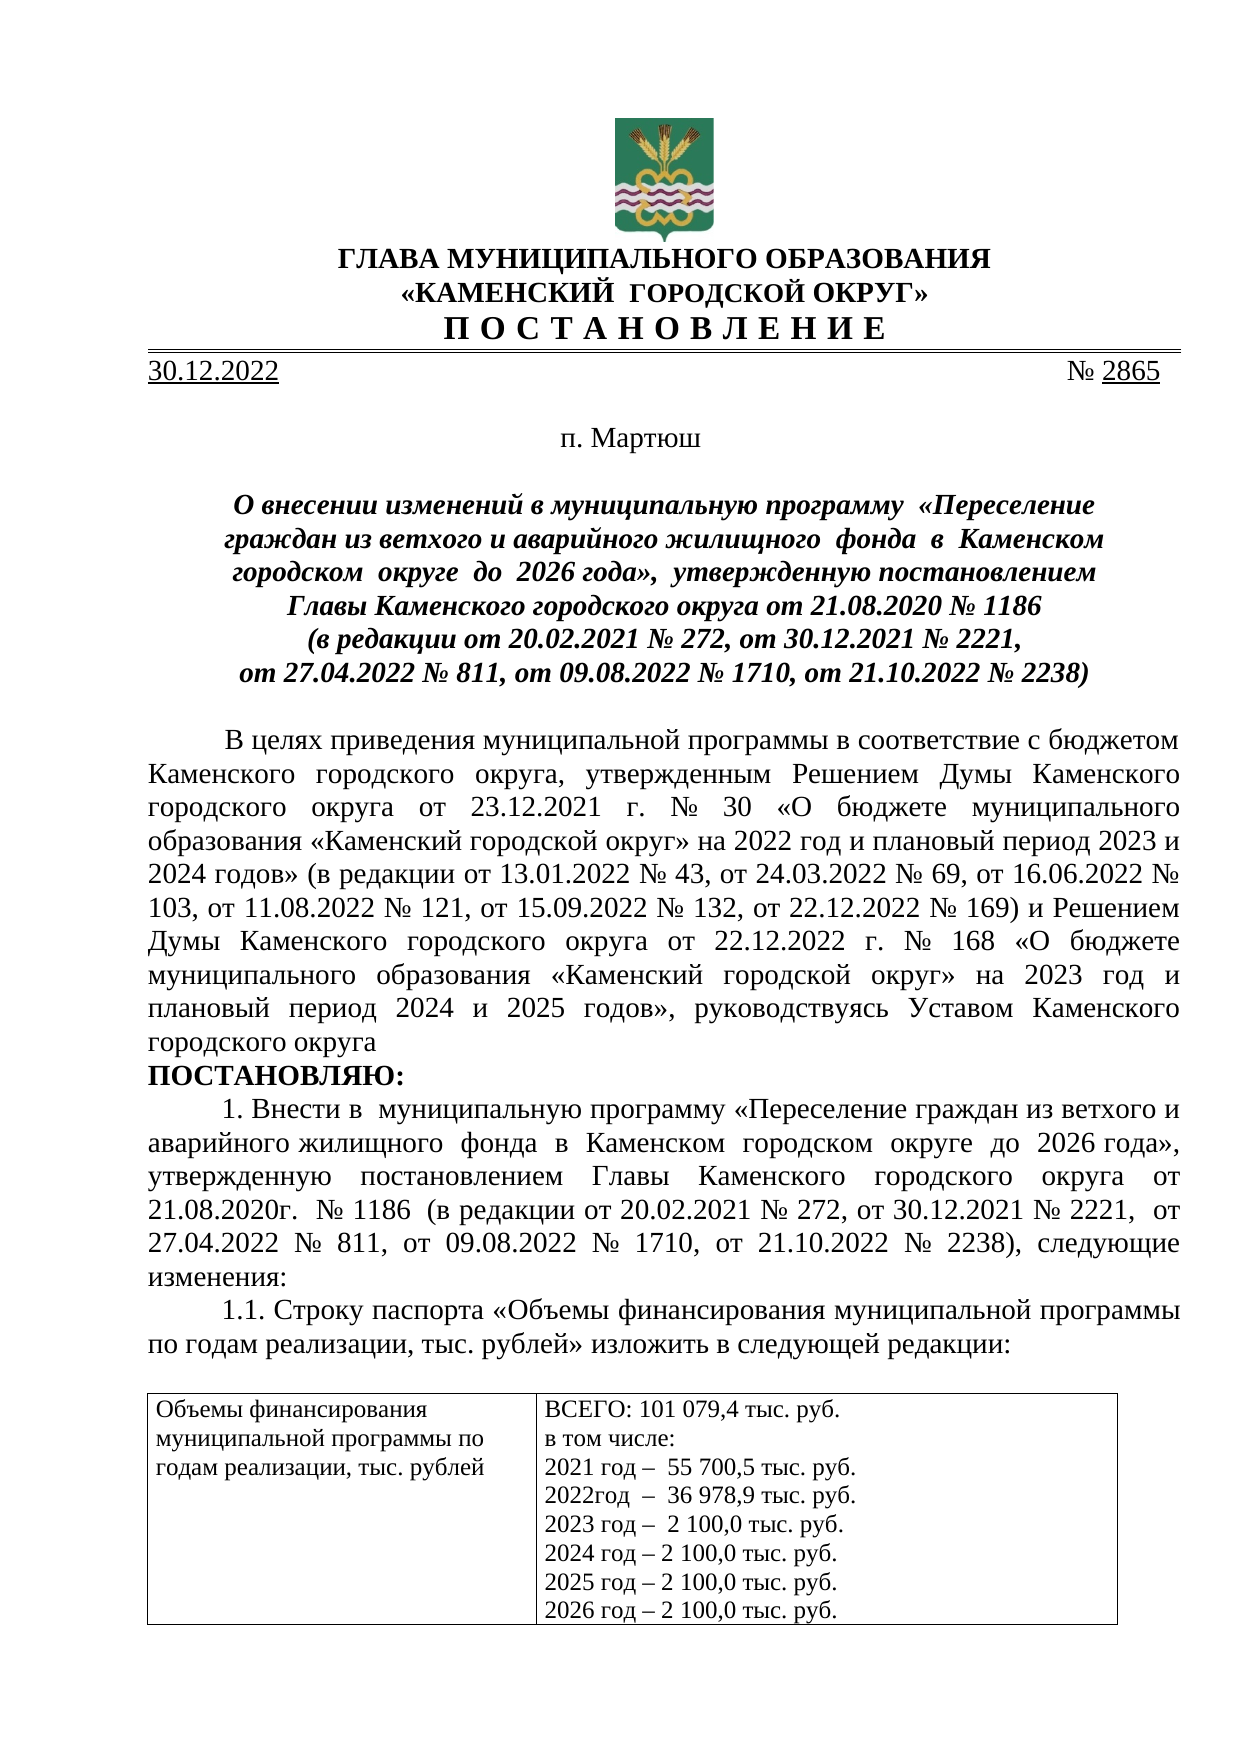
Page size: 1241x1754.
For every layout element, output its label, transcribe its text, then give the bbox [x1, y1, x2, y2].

text п. Мартюш [443, 420, 1181, 454]
text «КАМЕНСКИЙ ГОРОДСКОЙ ОКРУГ» [148, 275, 1181, 308]
text В целях приведения муниципальной программы в соответствие с бюджетом Каменского городского округа, утвержденным Решением Думы Каменского городского округа от 23.12.2021 г. № 30 «О бюджете муниципального образования «Каменский городской округ» на 2022 год и плановый период 2023 и 2024 годов» (в редакции от 13.01.2022 № 43, от 24.03.2022 № 69, от 16.06.2022 № 103, от 11.08.2022 № 121, от 15.09.2022 № 132, от 22.12.2022 № 169) и Решением Думы Каменского городского округа от 22.12.2022 г. № 168 «О бюджете муниципального образования «Каменский городской округ» на 2023 год и плановый период 2024 и 2025 годов», руководствуясь Уставом Каменского городского округа [148, 722, 1181, 1058]
subtitle ПОСТАНОВЛЕНИЕ [148, 308, 1181, 349]
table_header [148, 1394, 536, 1624]
picture [615, 118, 714, 242]
text 30.12.2022 № 2865 [148, 353, 1181, 420]
text городском округе до 2026 года», утвержденную постановлением [148, 554, 1181, 588]
text Главы Каменского городского округа от 21.08.2020 № 1186 [148, 588, 1181, 622]
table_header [537, 1394, 1117, 1624]
text ПОСТАНОВЛЯЮ: [148, 1058, 1181, 1091]
text ГЛАВА МУНИЦИПАЛЬНОГО ОБРАЗОВАНИЯ [148, 241, 1181, 275]
text 1. Внести в муниципальную программу «Переселение граждан из ветхого и аварийного жилищного фонда в Каменском городском округе до 2026 года», утвержденную постановлением Главы Каменского городского округа от 21.08.2020г. № 1186 (в редакции от 20.02.2021 № 272, от 30.12.2021 № 2221, от 27.04.2022 № 811, от 09.08.2022 № 1710, от 21.10.2022 № 2238), следующие изменения: [148, 1091, 1181, 1292]
text 1.1. Строку паспорта «Объемы финансирования муниципальной программы по годам реализации, тыс. рублей» изложить в следующей редакции: [148, 1292, 1181, 1359]
text (в редакции от 20.02.2021 № 272, от 30.12.2021 № 2221, [148, 622, 1181, 655]
text граждан из ветхого и аварийного жилищного фонда в Каменском [148, 521, 1181, 554]
text О внесении изменений в муниципальную программу «Переселение [148, 487, 1181, 521]
text от 27.04.2022 № 811, от 09.08.2022 № 1710, от 21.10.2022 № 2238) [148, 655, 1181, 689]
